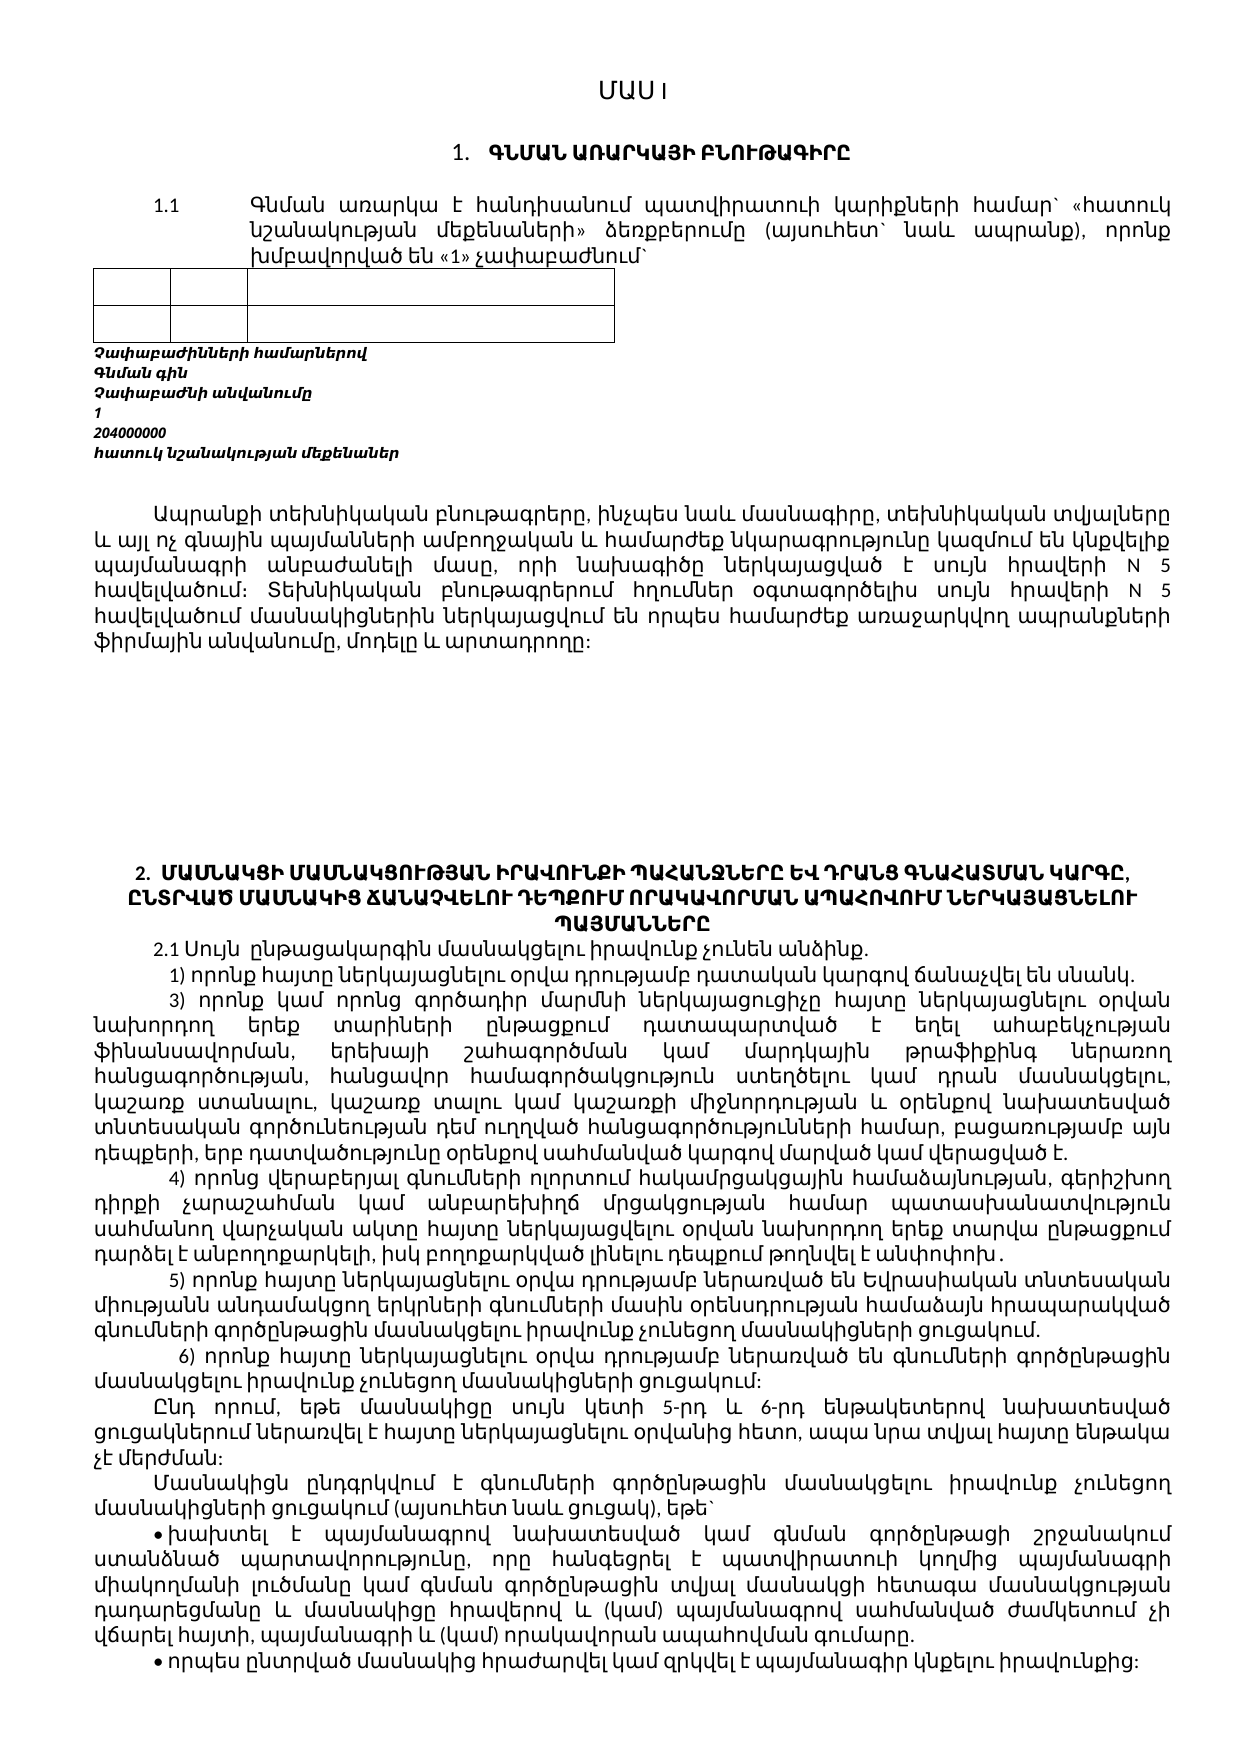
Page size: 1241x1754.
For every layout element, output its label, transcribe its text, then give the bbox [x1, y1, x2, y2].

text 1) որոնք հայտը ներկայացնելու օրվա դրությամբ դատական կարգով ճանաչվել են սնանկ. [94, 962, 1171, 987]
text • որպես ընտրված մասնակից հրաժարվել կամ զրկվել է պայմանագիր կնքելու իրավունքից: [94, 1648, 1171, 1673]
text Ընդ որում, եթե մասնակիցը սույն կետի 5-րդ և 6-րդ ենթակետերով նախատեսված ցուցակներում ներառվել է հայտը ներկայացնելու օրվանից հետո, ապա նրա տվյալ հայտը ենթակա չէ մերժման: [94, 1394, 1171, 1470]
text 4) որոնց վերաբերյալ գնումների ոլորտում հակամրցակցային համաձայնության, գերիշխող դիրքի չարաշահման կամ անբարեխիղճ մրցակցության համար պատասխանատվություն սահմանող վարչական ակտը հայտը ներկայացվելու օրվան նախորդող երեք տարվա ընթացքում դարձել է անբողոքարկելի, իսկ բողոքարկված լինելու դեպքում թողնվել է անփոփոխ․ [94, 1165, 1171, 1267]
text • խախտել է պայմանագրով նախատեսված կամ գնման գործընթացի շրջանակում ստանձնած պարտավորությունը, որը հանգեցրել է պատվիրատուի կողմից պայմանագրի միակողմանի լուծմանը կամ գնման գործընթացին տվյալ մասնակցի հետագա մասնակցության դադարեցմանը և մասնակիցը հրավերով և (կամ) պայմանագրով սահմանված ժամկետում չի վճարել հայտի, պայմանագրի և (կամ) որակավորան ապահովման գումարը. [94, 1521, 1171, 1648]
list ԳՆՄԱՆ ԱՌԱՐԿԱՅԻ ԲՆՈՒԹԱԳԻՐԸ [131, 136, 1171, 167]
text Մասնակիցն ընդգրկվում է գնումների գործընթացին մասնակցելու իրավունք չունեցող մասնակիցների ցուցակում (այսուհետ նաև ցուցակ), եթե` [94, 1470, 1171, 1521]
subtitle Գնման առարկա է հանդիսանում պատվիրատուի կարիքների համար` «հատուկ նշանակության մեքենաների» ձեռքբերումը (այսուհետ` նաև ապրանք), որոնք խմբավորված են «1» չափաբաժնում` [153, 192, 1171, 268]
text 3) որոնք կամ որոնց գործադիր մարմնի ներկայացուցիչը հայտը ներկայացնելու օրվան նախորդող երեք տարիների ընթացքում դատապարտված է եղել ահաբեկչության ֆինանսավորման, երեխայի շահագործման կամ մարդկային թրաֆիքինգ ներառող հանցագործության, հանցավոր համագործակցություն ստեղծելու կամ դրան մասնակցելու, կաշառք ստանալու, կաշառք տալու կամ կաշառքի միջնորդության և օրենքով նախատեսված տնտեսական գործունեության դեմ ուղղված հանցագործությունների համար, բացառությամբ այն դեպքերի, երբ դատվածությունը օրենքով սահմանված կարգով մարված կամ վերացված է. [94, 987, 1171, 1165]
text 2.1 Սույն ընթացակարգին մասնակցելու իրավունք չունեն անձինք. [94, 936, 1171, 962]
text 2. ՄԱՍՆԱԿՑԻ ՄԱՍՆԱԿՑՈՒԹՅԱՆ ԻՐԱՎՈՒՆՔԻ ՊԱՀԱՆՋՆԵՐԸ ԵՎ ԴՐԱՆՑ ԳՆԱՀԱՏՄԱՆ ԿԱՐԳԸ, ԸՆՏՐՎԱԾ ՄԱՍՆԱԿԻՑ ՃԱՆԱՉՎԵԼՈՒ ԴԵՊՔՈՒՄ ՈՐԱԿԱՎՈՐՄԱՆ ԱՊԱՀՈՎՈՒՄ ՆԵՐԿԱՅԱՑՆԵԼՈՒ ՊԱՅՄԱՆՆԵՐԸ [94, 860, 1171, 936]
text 5) որոնք հայտը ներկայացնելու օրվա դրությամբ ներառված են Եվրասիական տնտեսական միությանն անդամակցող երկրների գնումների մասին օրենսդրության համաձայն հրապարակված գնումների գործընթացին մասնակցելու իրավունք չունեցող մասնակիցների ցուցակում. [94, 1267, 1171, 1343]
text Ապրանքի տեխնիկական բնութագրերը, ինչպես նաև մասնագիրը, տեխնիկական տվյալները և այլ ոչ գնային պայմանների ամբողջական և համարժեք նկարագրությունը կազմում են կնքվելիք պայմանագրի անբաժանելի մասը, որի նախագիծը ներկայացված է սույն հրավերի N 5 հավելվածում։ Տեխնիկական բնութագրերում հղումներ օգտագործելիս սույն հրավերի N 5 հավելվածում մասնակիցներին ներկայացվում են որպես համարժեք առաջարկվող ապրանքների ֆիրմային անվանումը, մոդելը և արտադրողը: [94, 501, 1171, 654]
text ՄԱՍ I [94, 75, 1171, 106]
text 6) որոնք հայտը ներկայացնելու օրվա դրությամբ ներառված են գնումների գործընթացին մասնակցելու իրավունք չունեցող մասնակիցների ցուցակում: [94, 1343, 1171, 1394]
